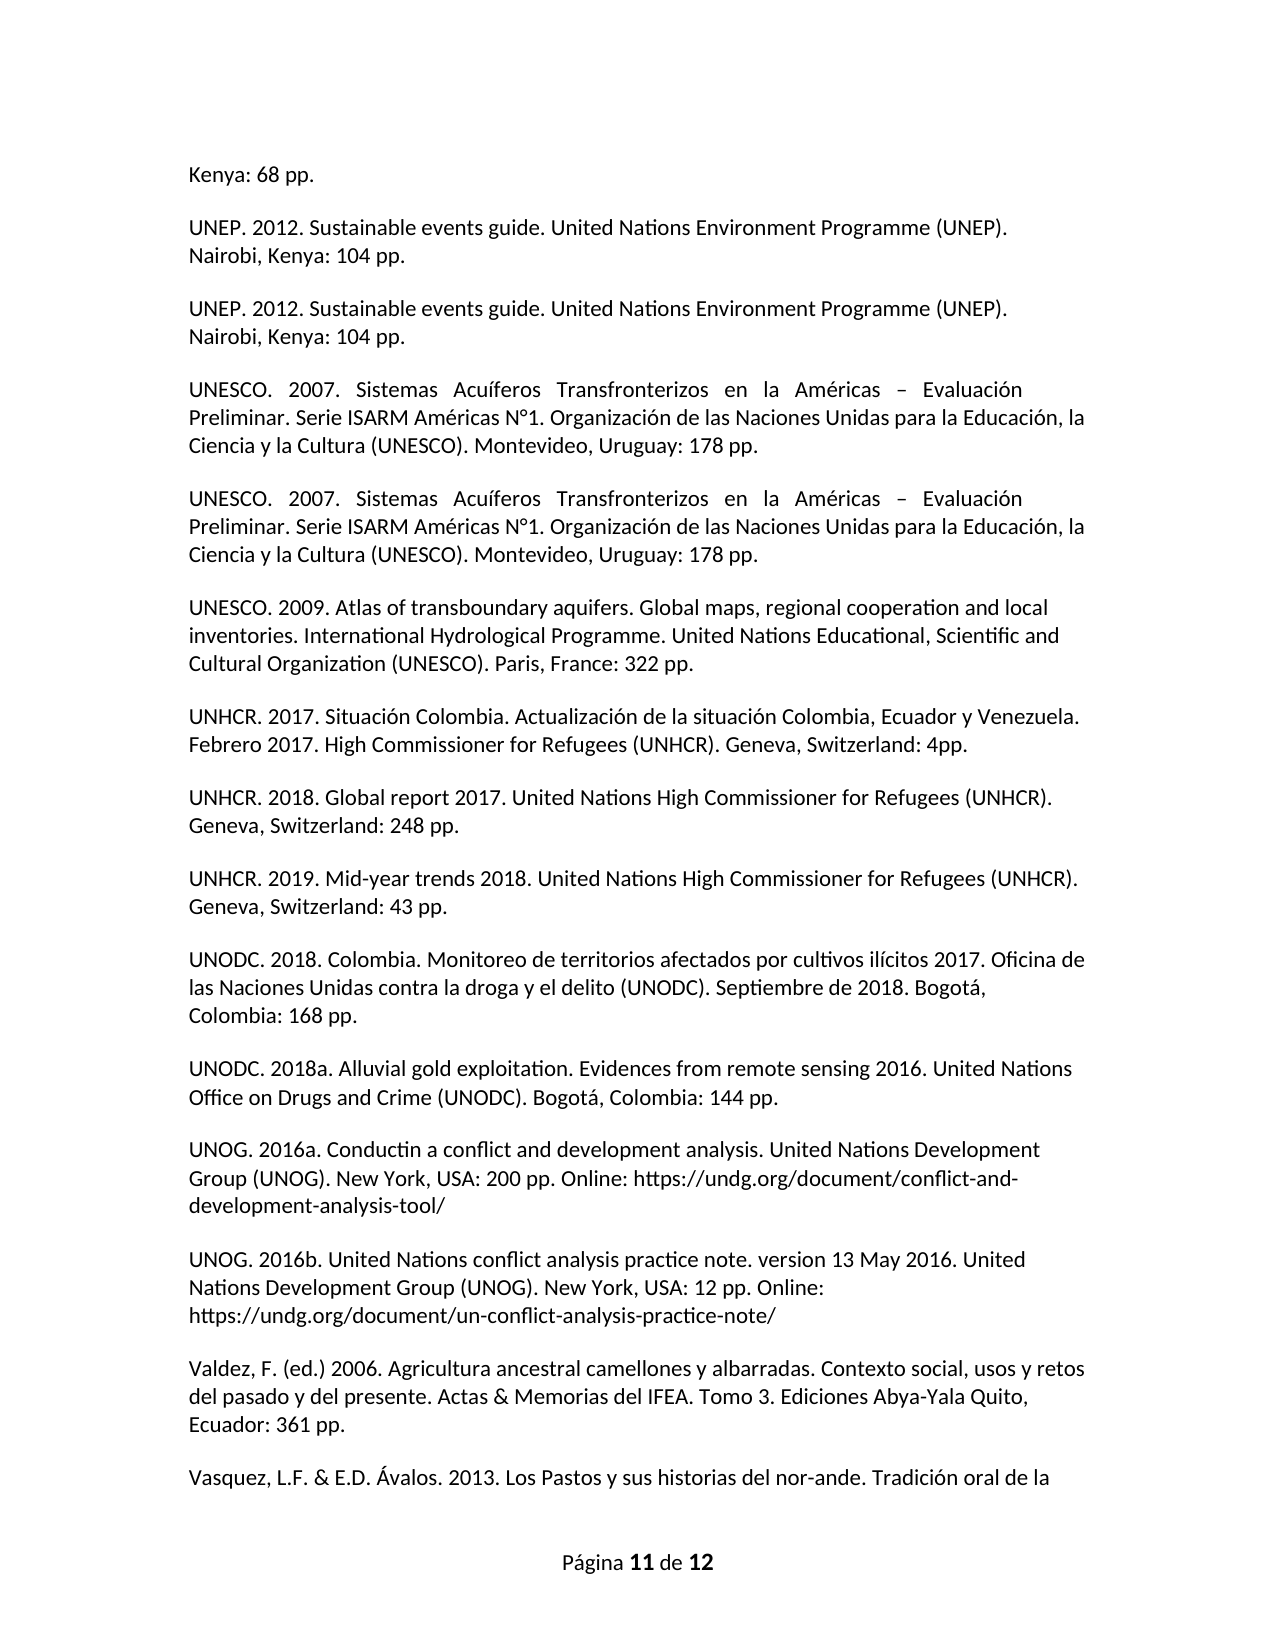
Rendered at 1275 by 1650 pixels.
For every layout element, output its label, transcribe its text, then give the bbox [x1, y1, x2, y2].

table_cell UNOG. 2016a. Conductin a conflict and development analysis. United Nations Development Group (UNOG). New York, USA: 200 pp. Online: https://undg.org/document/conflict-and-development-analysis-tool/ [177, 1123, 1098, 1232]
table_cell UNEP. 2012. Sustainable events guide. United Nations Environment Programme (UNEP). Nairobi, Kenya: 104 pp. [177, 282, 1098, 363]
table_cell UNHCR. 2017. Situación Colombia. Actualización de la situación Colombia, Ecuador y Venezuela. Febrero 2017. High Commissioner for Refugees (UNHCR). Geneva, Switzerland: 4pp. [177, 690, 1098, 771]
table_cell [177, 148, 1098, 201]
table_cell UNOG. 2016b. United Nations conflict analysis practice note. version 13 May 2016. United Nations Development Group (UNOG). New York, USA: 12 pp. Online: https://undg.org/document/un-conflict-analysis-practice-note/ [177, 1232, 1098, 1341]
table_cell Valdez, F. (ed.) 2006. Agricultura ancestral camellones y albarradas. Contexto social, usos y retos del pasado y del presente. Actas & Memorias del IFEA. Tomo 3. Ediciones Abya-Yala Quito, Ecuador: 361 pp. [177, 1341, 1098, 1450]
table_cell UNESCO. 2007. Sistemas Acuíferos Transfronterizos en la Américas – Evaluación Preliminar. Serie ISARM Américas N°1. Organización de las Naciones Unidas para la Educación, la Ciencia y la Cultura (UNESCO). Montevideo, Uruguay: 178 pp. [177, 472, 1098, 581]
table_cell UNODC. 2018. Colombia. Monitoreo de territorios afectados por cultivos ilícitos 2017. Oficina de las Naciones Unidas contra la droga y el delito (UNODC). Septiembre de 2018. Bogotá, Colombia: 168 pp. [177, 933, 1098, 1042]
table_cell UNHCR. 2019. Mid-year trends 2018. United Nations High Commissioner for Refugees (UNHCR). Geneva, Switzerland: 43 pp. [177, 852, 1098, 933]
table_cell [177, 1450, 1098, 1491]
table_cell UNEP. 2012. Sustainable events guide. United Nations Environment Programme (UNEP). Nairobi, Kenya: 104 pp. [177, 201, 1098, 282]
table_cell UNHCR. 2018. Global report 2017. United Nations High Commissioner for Refugees (UNHCR). Geneva, Switzerland: 248 pp. [177, 771, 1098, 852]
table_cell UNESCO. 2009. Atlas of transboundary aquifers. Global maps, regional cooperation and local inventories. International Hydrological Programme. United Nations Educational, Scientific and Cultural Organization (UNESCO). Paris, France: 322 pp. [177, 581, 1098, 690]
table_cell UNODC. 2018a. Alluvial gold exploitation. Evidences from remote sensing 2016. United Nations Office on Drugs and Crime (UNODC). Bogotá, Colombia: 144 pp. [177, 1042, 1098, 1123]
table_cell UNESCO. 2007. Sistemas Acuíferos Transfronterizos en la Américas – Evaluación Preliminar. Serie ISARM Américas N°1. Organización de las Naciones Unidas para la Educación, la Ciencia y la Cultura (UNESCO). Montevideo, Uruguay: 178 pp. [177, 363, 1098, 472]
